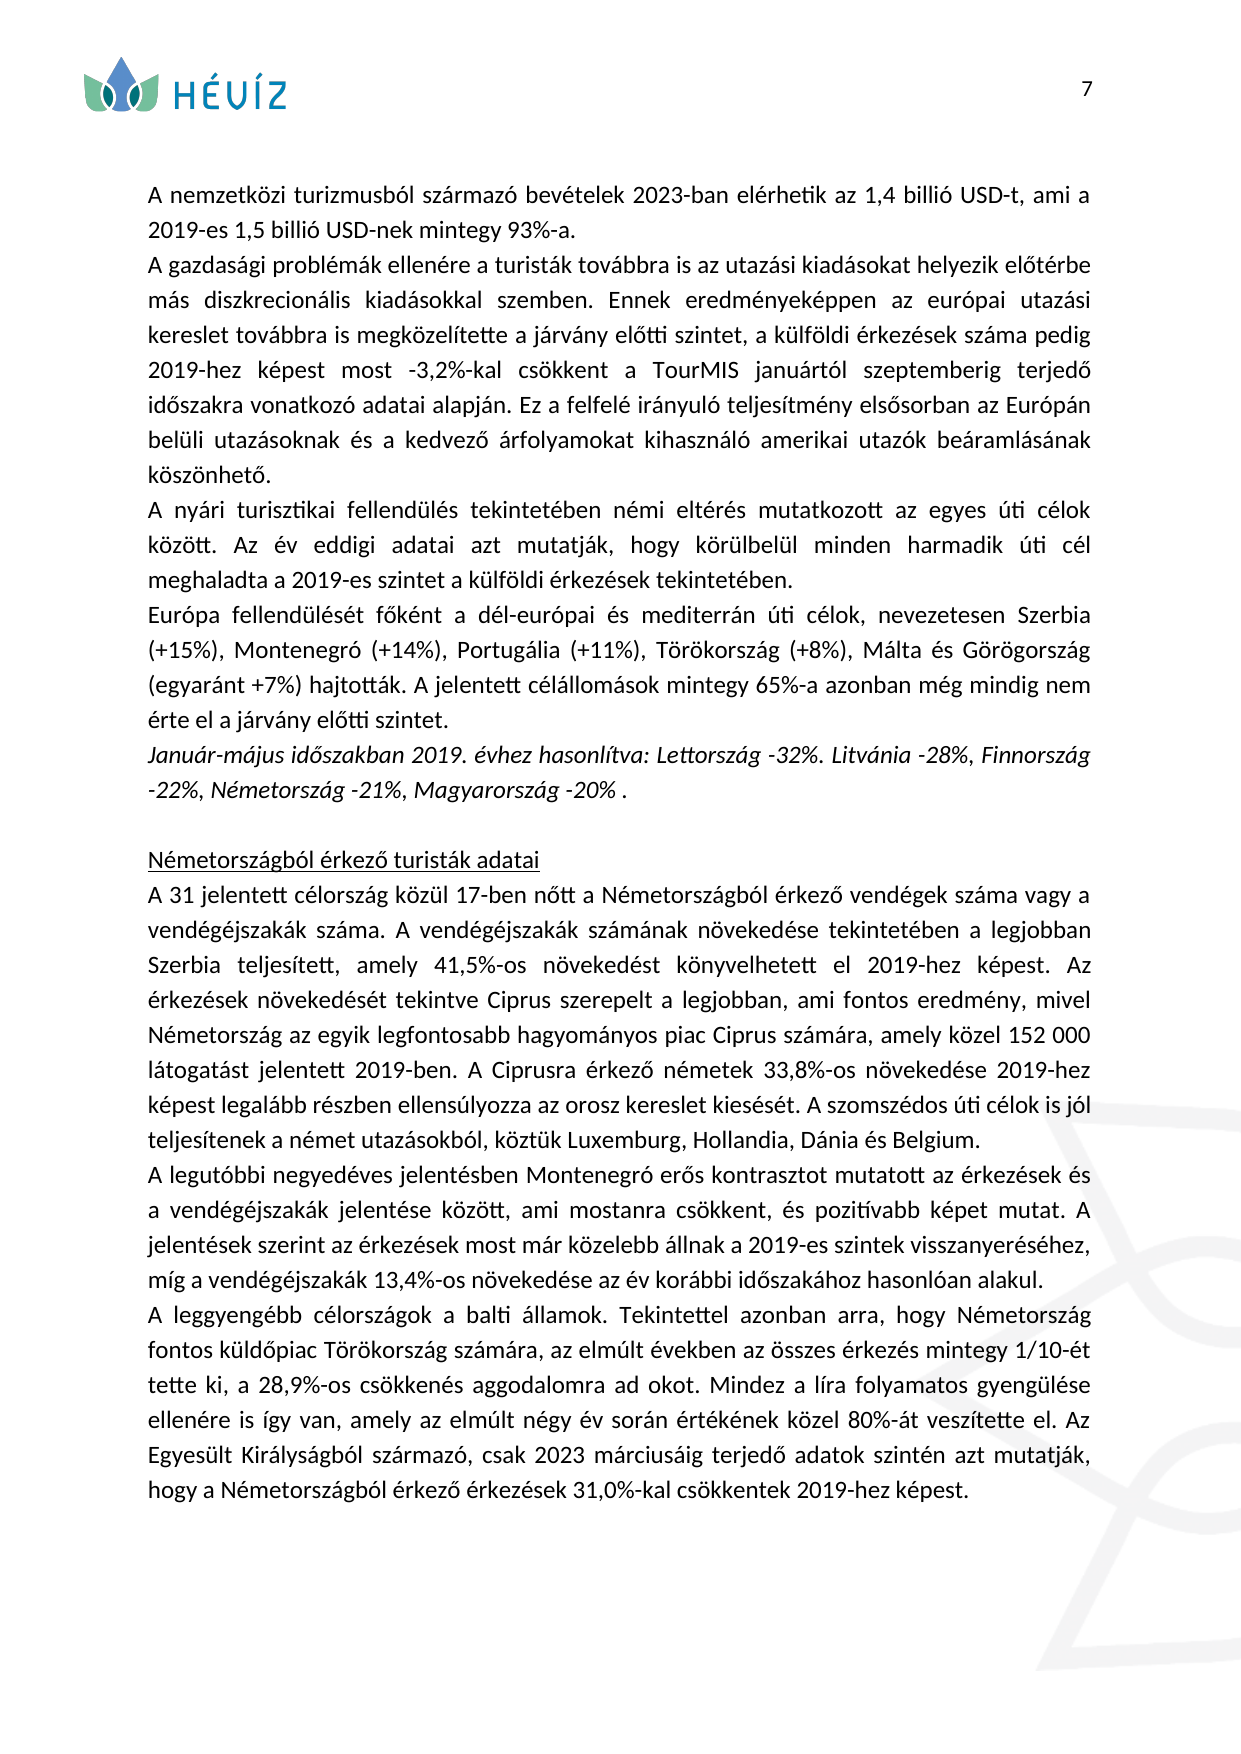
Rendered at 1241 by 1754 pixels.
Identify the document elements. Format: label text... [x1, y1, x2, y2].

text A legutóbbi negyedéves jelentésben Montenegró erős kontrasztot mutatott az érkezések és a vendégéjszakák jelentése között, ami mostanra csökkent, és pozitívabb képet mutat. A jelentések szerint az érkezések most már közelebb állnak a 2019-es szintek visszanyeréséhez, míg a vendégéjszakák 13,4%-os növekedése az év korábbi időszakához hasonlóan alakul. [148, 1159, 1092, 1295]
text A leggyengébb célországok a balti államok. Tekintettel azonban arra, hogy Németország fontos küldőpiac Törökország számára, az elmúlt években az összes érkezés mintegy 1/10-ét tette ki, a 28,9%-os csökkenés aggodalomra ad okot. Mindez a líra folyamatos gyengülése ellenére is így van, amely az elmúlt négy év során értékének közel 80%-át veszítette el. Az Egyesült Királyságból származó, csak 2023 márciusáig terjedő adatok szintén azt mutatják, hogy a Németországból érkező érkezések 31,0%-kal csökkentek 2019-hez képest. [148, 1299, 1092, 1505]
text A 31 jelentett célország közül 17-ben nőtt a Németországból érkező vendégek száma vagy a vendégéjszakák száma. A vendégéjszakák számának növekedése tekintetében a legjobban Szerbia teljesített, amely 41,5%-os növekedést könyvelhetett el 2019-hez képest. Az érkezések növekedését tekintve Ciprus szerepelt a legjobban, ami fontos eredmény, mivel Németország az egyik legfontosabb hagyományos piac Ciprus számára, amely közel 152 000 látogatást jelentett 2019-ben. A Ciprusra érkező németek 33,8%-os növekedése 2019-hez képest legalább részben ellensúlyozza az orosz kereslet kiesését. A szomszédos úti célok is jól teljesítenek a német utazásokból, köztük Luxemburg, Hollandia, Dánia és Belgium. [148, 879, 1092, 1155]
picture [274, 90, 286, 105]
picture [84, 57, 286, 112]
text Európa fellendülését főként a dél-európai és mediterrán úti célok, nevezetesen Szerbia (+15%), Montenegró (+14%), Portugália (+11%), Törökország (+8%), Málta és Görögország (egyaránt +7%) hajtották. A jelentett célállomások mintegy 65%-a azonban még mindig nem érte el a járvány előtti szintet. [148, 599, 1092, 735]
text A gazdasági problémák ellenére a turisták továbbra is az utazási kiadásokat helyezik előtérbe más diszkrecionális kiadásokkal szemben. Ennek eredményeképpen az európai utazási kereslet továbbra is megközelítette a járvány előtti szintet, a külföldi érkezések száma pedig 2019-hez képest most -3,2%-kal csökkent a TourMIS januártól szeptemberig terjedő időszakra vonatkozó adatai alapján. Ez a felfelé irányuló teljesítmény elsősorban az Európán belüli utazásoknak és a kedvező árfolyamokat kihasználó amerikai utazók beáramlásának köszönhető. [148, 249, 1092, 490]
text A nemzetközi turizmusból származó bevételek 2023-ban elérhetik az 1,4 billió USD-t, ami a 2019-es 1,5 billió USD-nek mintegy 93%-a. [148, 179, 1092, 245]
text Január-május időszakban 2019. évhez hasonlítva: Lettország -32%. Litvánia -28%, Finnország -22%, Németország -21%, Magyarország -20% . [148, 739, 1092, 805]
text Németországból érkező turisták adatai [148, 844, 1092, 875]
text A nyári turisztikai fellendülés tekintetében némi eltérés mutatkozott az egyes úti célok között. Az év eddigi adatai azt mutatják, hogy körülbelül minden harmadik úti cél meghaladta a 2019-es szintet a külföldi érkezések tekintetében. [148, 494, 1092, 595]
